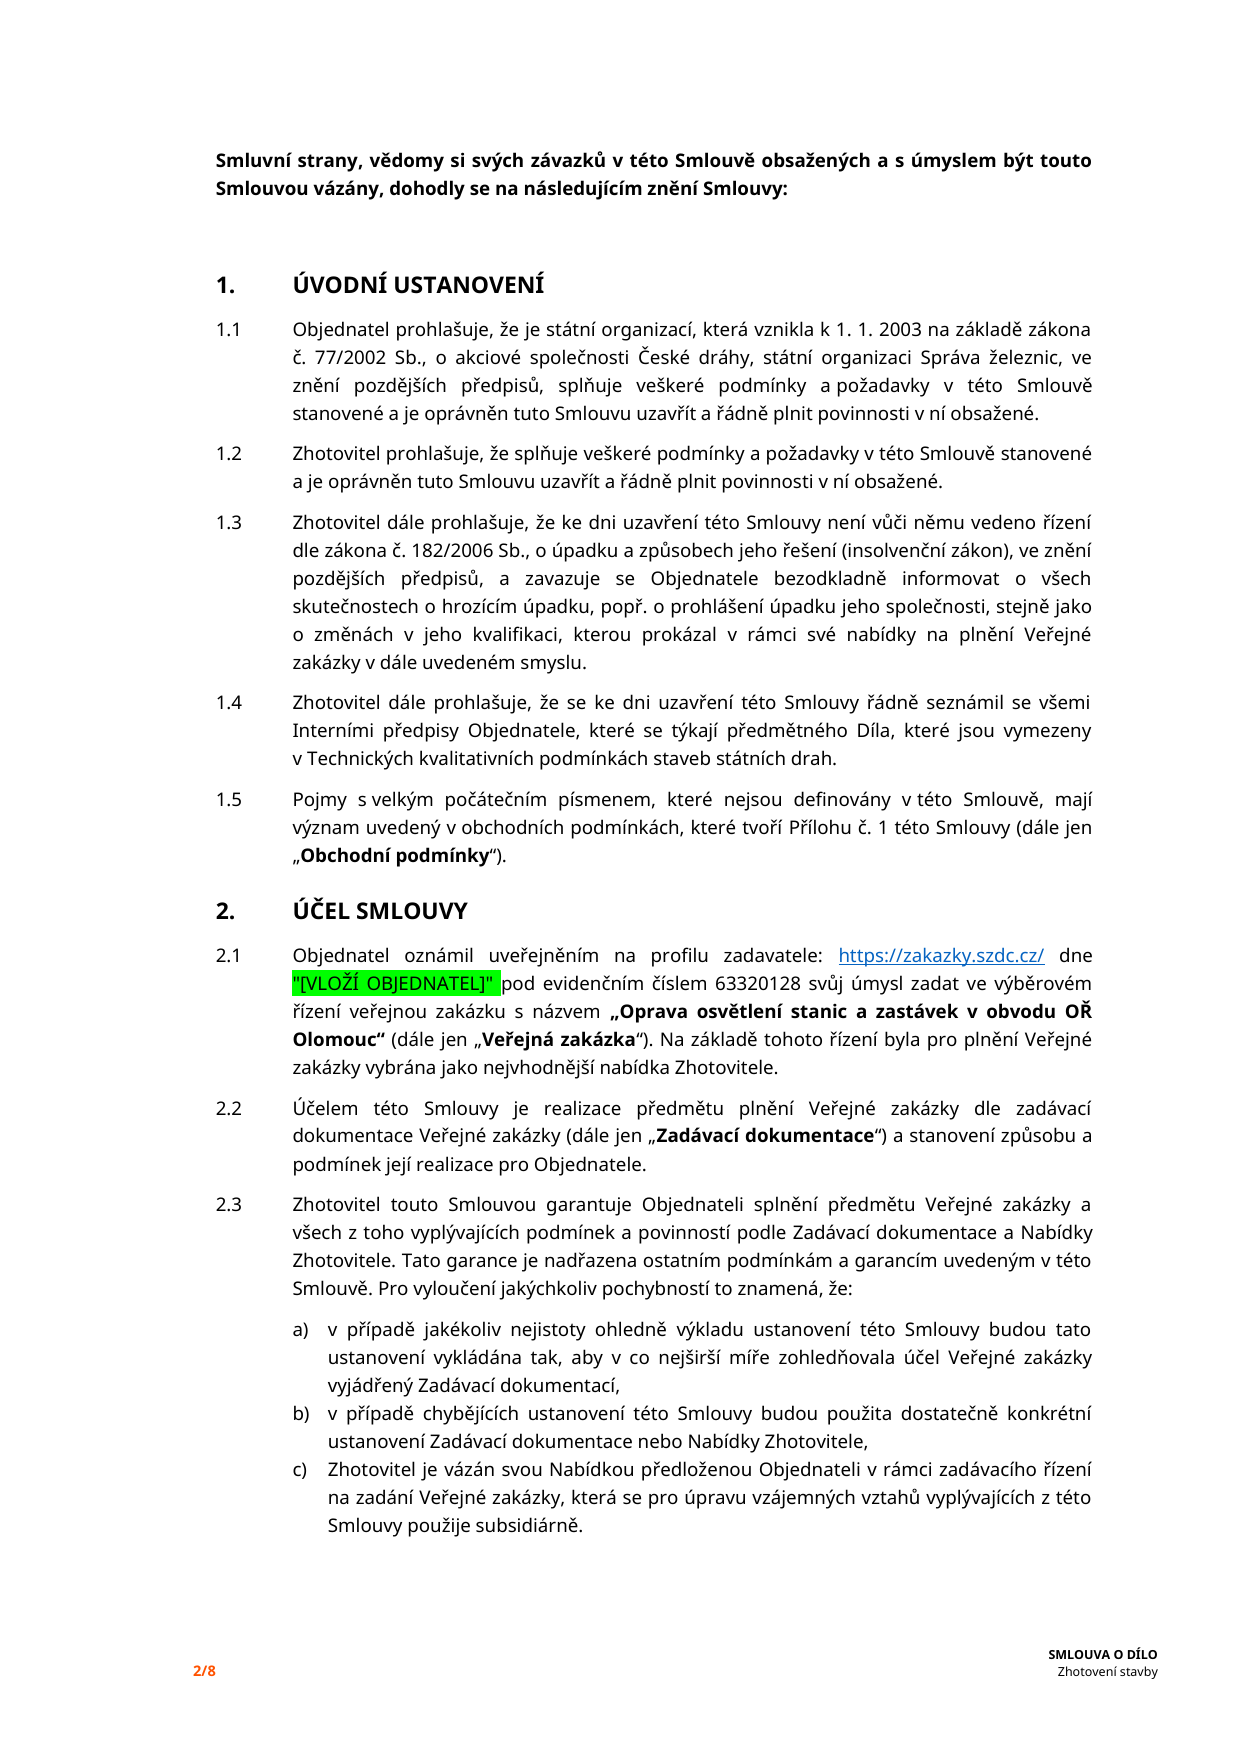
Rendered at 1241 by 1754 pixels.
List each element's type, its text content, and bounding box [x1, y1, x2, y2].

text Zhotovitel je vázán svou Nabídkou předloženou Objednateli v rámci zadávacího řízení na zadání Veřejné zakázky, která se pro úpravu vzájemných vztahů vyplývajících z této Smlouvy použije subsidiárně. [292, 1456, 1093, 1538]
text Objednatel prohlašuje, že je státní organizací, která vznikla k 1. 1. 2003 na základě zákona č. 77/2002 Sb., o akciové společnosti České dráhy, státní organizaci Správa železnic, ve znění pozdějších předpisů, splňuje veškeré podmínky a požadavky v této Smlouvě stanovené a je oprávněn tuto Smlouvu uzavřít a řádně plnit povinnosti v ní obsažené. [216, 316, 1093, 426]
text ÚVODNÍ USTANOVENÍ [216, 269, 1093, 300]
text v případě jakékoliv nejistoty ohledně výkladu ustanovení této Smlouvy budou tato ustanovení vykládána tak, aby v co nejširší míře zohledňovala účel Veřejné zakázky vyjádřený Zadávací dokumentací, [292, 1316, 1093, 1397]
text ÚČEL SMLOUVY [216, 895, 1093, 927]
text Zhotovitel touto Smlouvou garantuje Objednateli splnění předmětu Veřejné zakázky a všech z toho vyplývajících podmínek a povinností podle Zadávací dokumentace a Nabídky Zhotovitele. Tato garance je nadřazena ostatním podmínkám a garancím uvedeným v této Smlouvě. Pro vyloučení jakýchkoliv pochybností to znamená, že: [216, 1191, 1093, 1301]
text Objednatel oznámil uveřejněním na profilu zadavatele: https://zakazky.szdc.cz/ dne pod evidenčním číslem 63320128 svůj úmysl zadat ve výběrovém řízení veřejnou zakázku s názvem „Oprava osvětlení stanic a zastávek v obvodu OŘ Olomouc“ (dále jen „Veřejná zakázka“). Na základě tohoto řízení byla pro plnění Veřejné zakázky vybrána jako nejvhodnější nabídka Zhotovitele. [216, 942, 1093, 1080]
text Smluvní strany, vědomy si svých závazků v této Smlouvě obsažených a s úmyslem být touto Smlouvou vázány, dohodly se na následujícím znění Smlouvy: [216, 147, 1093, 201]
text v případě chybějících ustanovení této Smlouvy budou použita dostatečně konkrétní ustanovení Zadávací dokumentace nebo Nabídky Zhotovitele, [292, 1400, 1093, 1453]
text Účelem této Smlouvy je realizace předmětu plnění Veřejné zakázky dle zadávací dokumentace Veřejné zakázky (dále jen „Zadávací dokumentace“) a stanovení způsobu a podmínek její realizace pro Objednatele. [216, 1095, 1093, 1176]
text Pojmy s velkým počátečním písmenem, které nejsou definovány v této Smlouvě, mají význam uvedený v obchodních podmínkách, které tvoří Přílohu č. 1 této Smlouvy (dále jen „Obchodní podmínky“). [216, 786, 1093, 868]
text Zhotovitel dále prohlašuje, že ke dni uzavření této Smlouvy není vůči němu vedeno řízení dle zákona č. 182/2006 Sb., o úpadku a způsobech jeho řešení (insolvenční zákon), ve znění pozdějších předpisů, a zavazuje se Objednatele bezodkladně informovat o všech skutečnostech o hrozícím úpadku, popř. o prohlášení úpadku jeho společnosti, stejně jako o změnách v jeho kvalifikaci, kterou prokázal v rámci své nabídky na plnění Veřejné zakázky v dále uvedeném smyslu. [216, 509, 1093, 675]
text Zhotovitel prohlašuje, že splňuje veškeré podmínky a požadavky v této Smlouvě stanovené a je oprávněn tuto Smlouvu uzavřít a řádně plnit povinnosti v ní obsažené. [216, 441, 1093, 494]
text Zhotovitel dále prohlašuje, že se ke dni uzavření této Smlouvy řádně seznámil se všemi Interními předpisy Objednatele, které se týkají předmětného Díla, které jsou vymezeny v Technických kvalitativních podmínkách staveb státních drah. [216, 690, 1093, 771]
